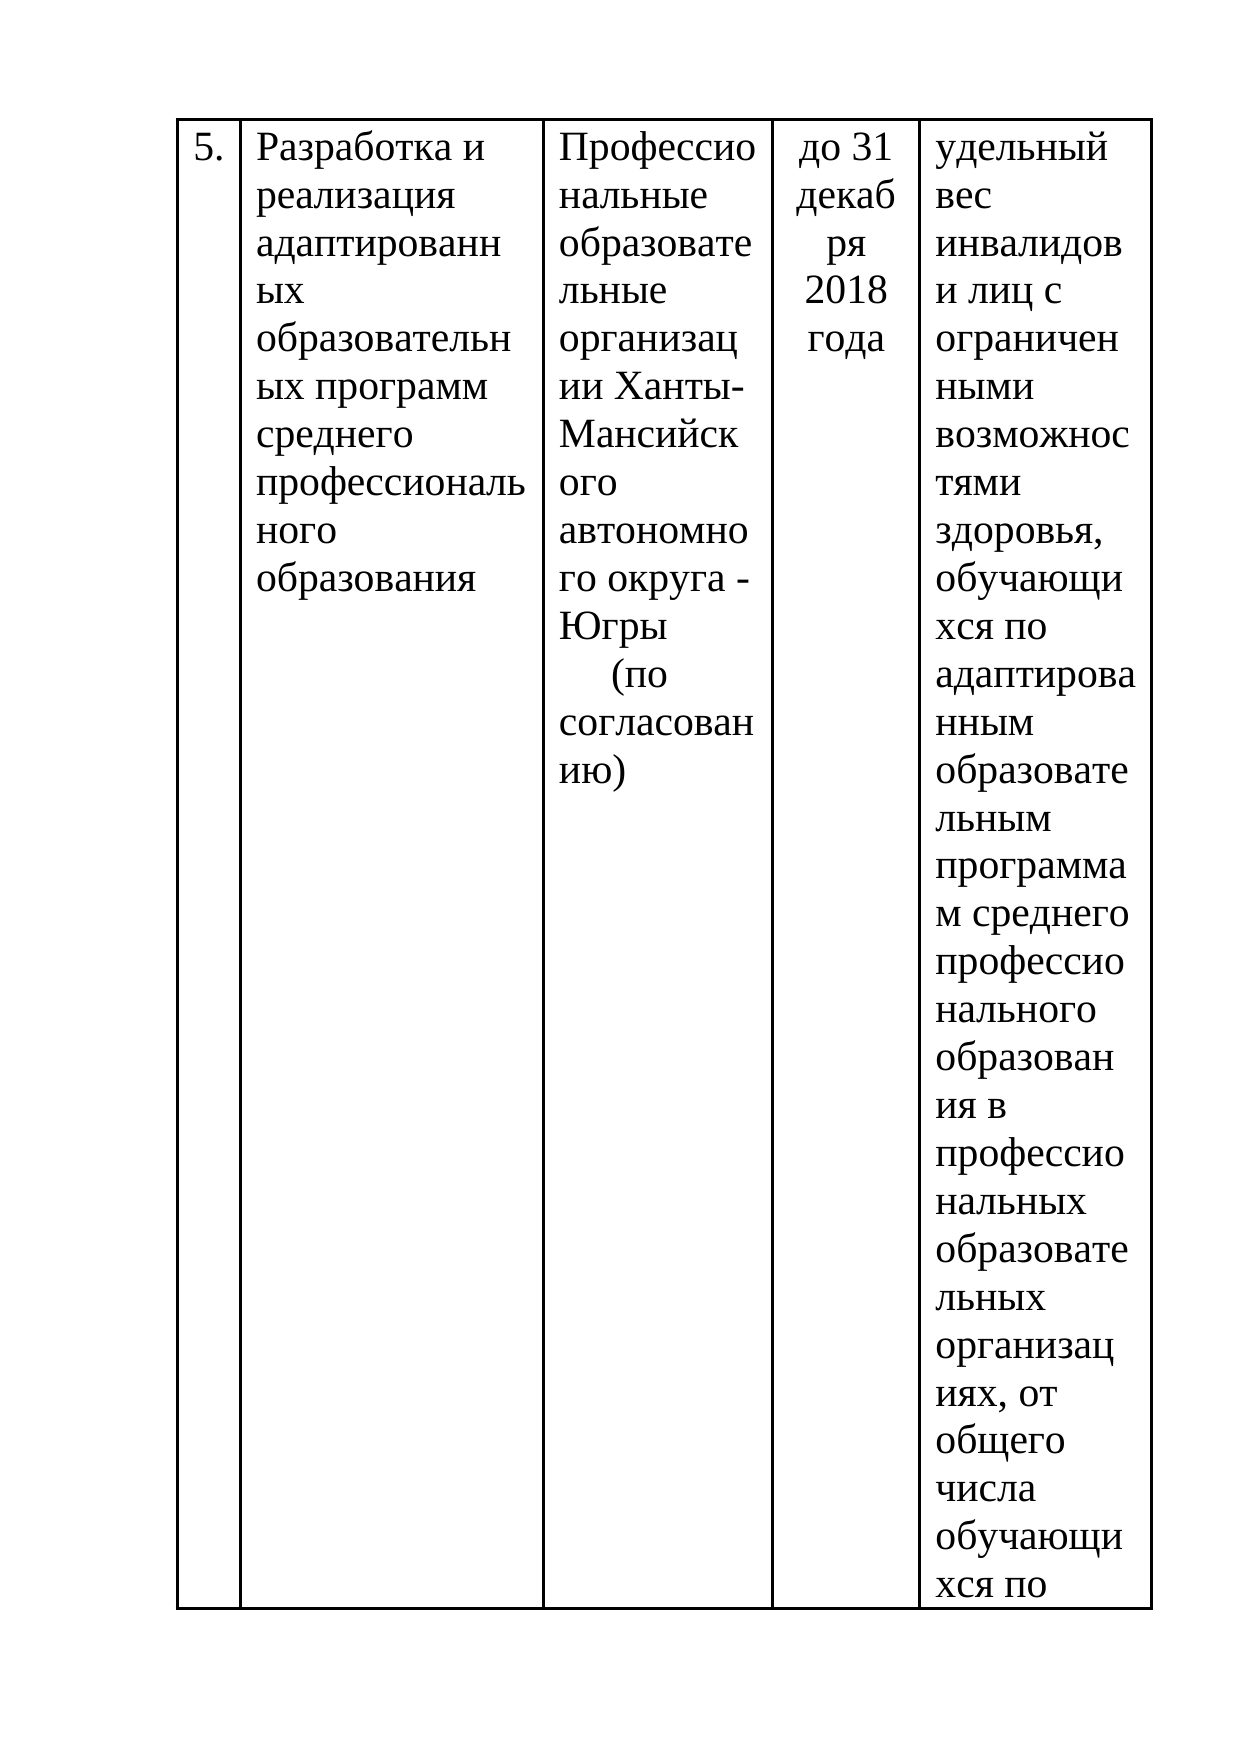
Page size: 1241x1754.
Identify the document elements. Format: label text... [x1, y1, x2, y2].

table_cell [242, 121, 542, 1607]
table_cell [921, 121, 1150, 1607]
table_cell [545, 121, 771, 1607]
table_cell 5. [179, 121, 239, 1607]
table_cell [774, 121, 918, 1607]
